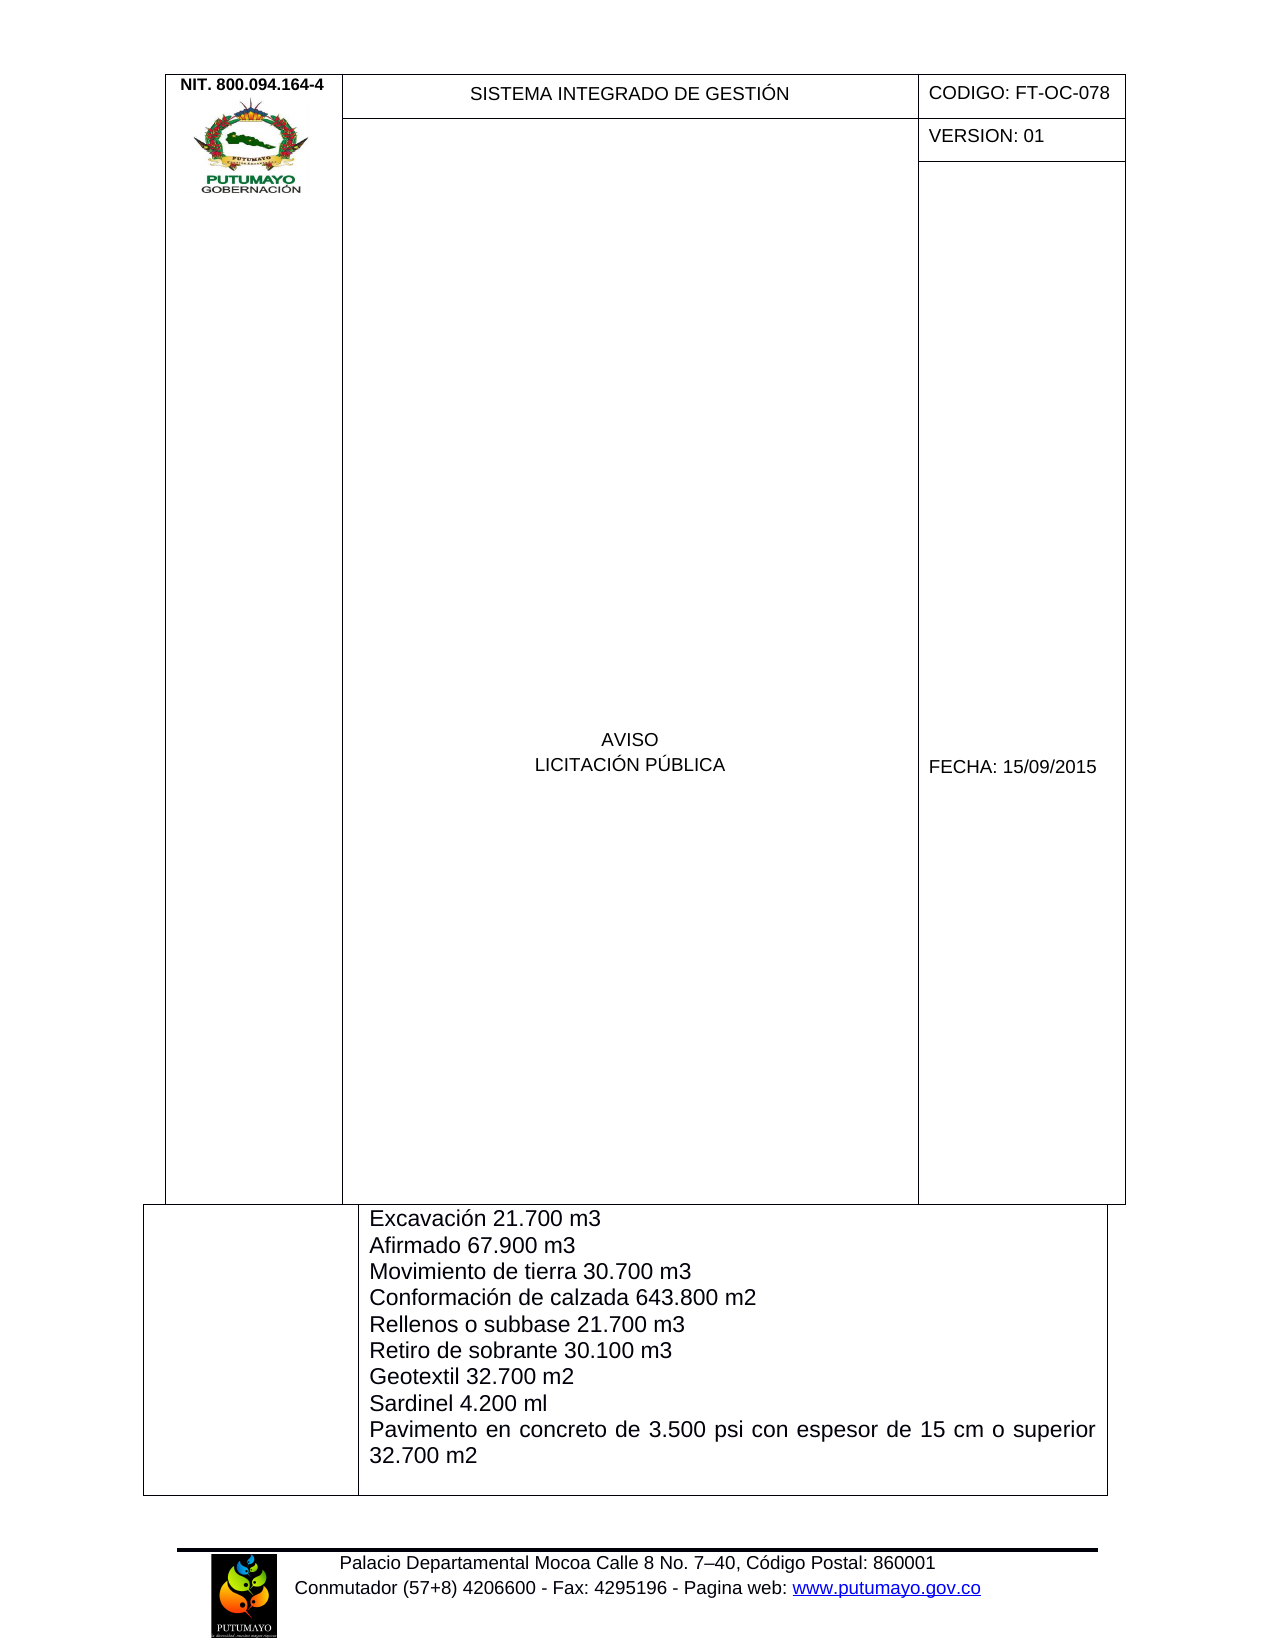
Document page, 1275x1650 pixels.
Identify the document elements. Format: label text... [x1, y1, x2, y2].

picture [211, 1554, 277, 1638]
table_cell El proponente debe acreditar la ejecución de 2 contratos de construcción de obras civiles con entidades estatales y/o privadas, de vías terciarias y/o vías urbanas, que cumplan entre sí las siguientes características: a) Los contratos que se presentan para acreditar la experiencia específica deberán estar inscritos en el RUP, bajo la identificación en el clasificador de bienes y servicios UNSPSC, en tercer nivel, Cada contrato de experiencia específica, deberá incluir por lo menos tres de los siguientes códigos: 721033, 721410, 721411 y 721416 b) El objeto del contrato deberá relacionarse con la construcción y/o mejoramiento y/o mantenimiento y/o rehabilitación y/o conservación de vías urbanas y terciarias en concreto hidráulico. c) La fecha de terminación de cada uno de los contratos de obra aportados para acreditar la experiencia específica, deberá encontrarse en un periodo no mayor a diez (10) años contados con antelación al cierre de la presente licitación pública, observando el historial de la entidad se evidencia que es común solicitar experiencia alrededor de 10 años, existen cambios técnicos relativos al proceso constructivo, por ejemplo, las especificaciones técnicas del INVIAS, fueron ajustadas tan solo en el año 2013. d) La sumatoria de los valores facturados actualizados de los 2 contratos aportados de experiencia específica, deberá ser igual o superior al 100% del presupuesto oficial, es decir, el valor facturado actualizado acumulado deberá ser igual o superior a 8.945,88 SMMLV. e) Los contratos aportados para la experiencia específica, deberán acreditar la ejecución de las siguientes actividades constructivas: Bases granular de 6.500 m3 Excavación 21.700 m3 Afirmado 67.900 m3 Movimiento de tierra 30.700 m3 Conformación de calzada 643.800 m2 Rellenos o subbase 21.700 m3 Retiro de sobrante 30.100 m3 Geotextil 32.700 m2 Sardinel 4.200 ml Pavimento en concreto de 3.500 psi con espesor de 15 cm o superior 32.700 m2 Nota: se excluyen los contratos cuya ejecución se haya limitado única y exclusivamente a: parqueaderos y/o patios de maniobras y/u obras de amoblamientos urbanos y/u obras de amoblamientos en carreteras. [359, 1205, 1107, 1495]
